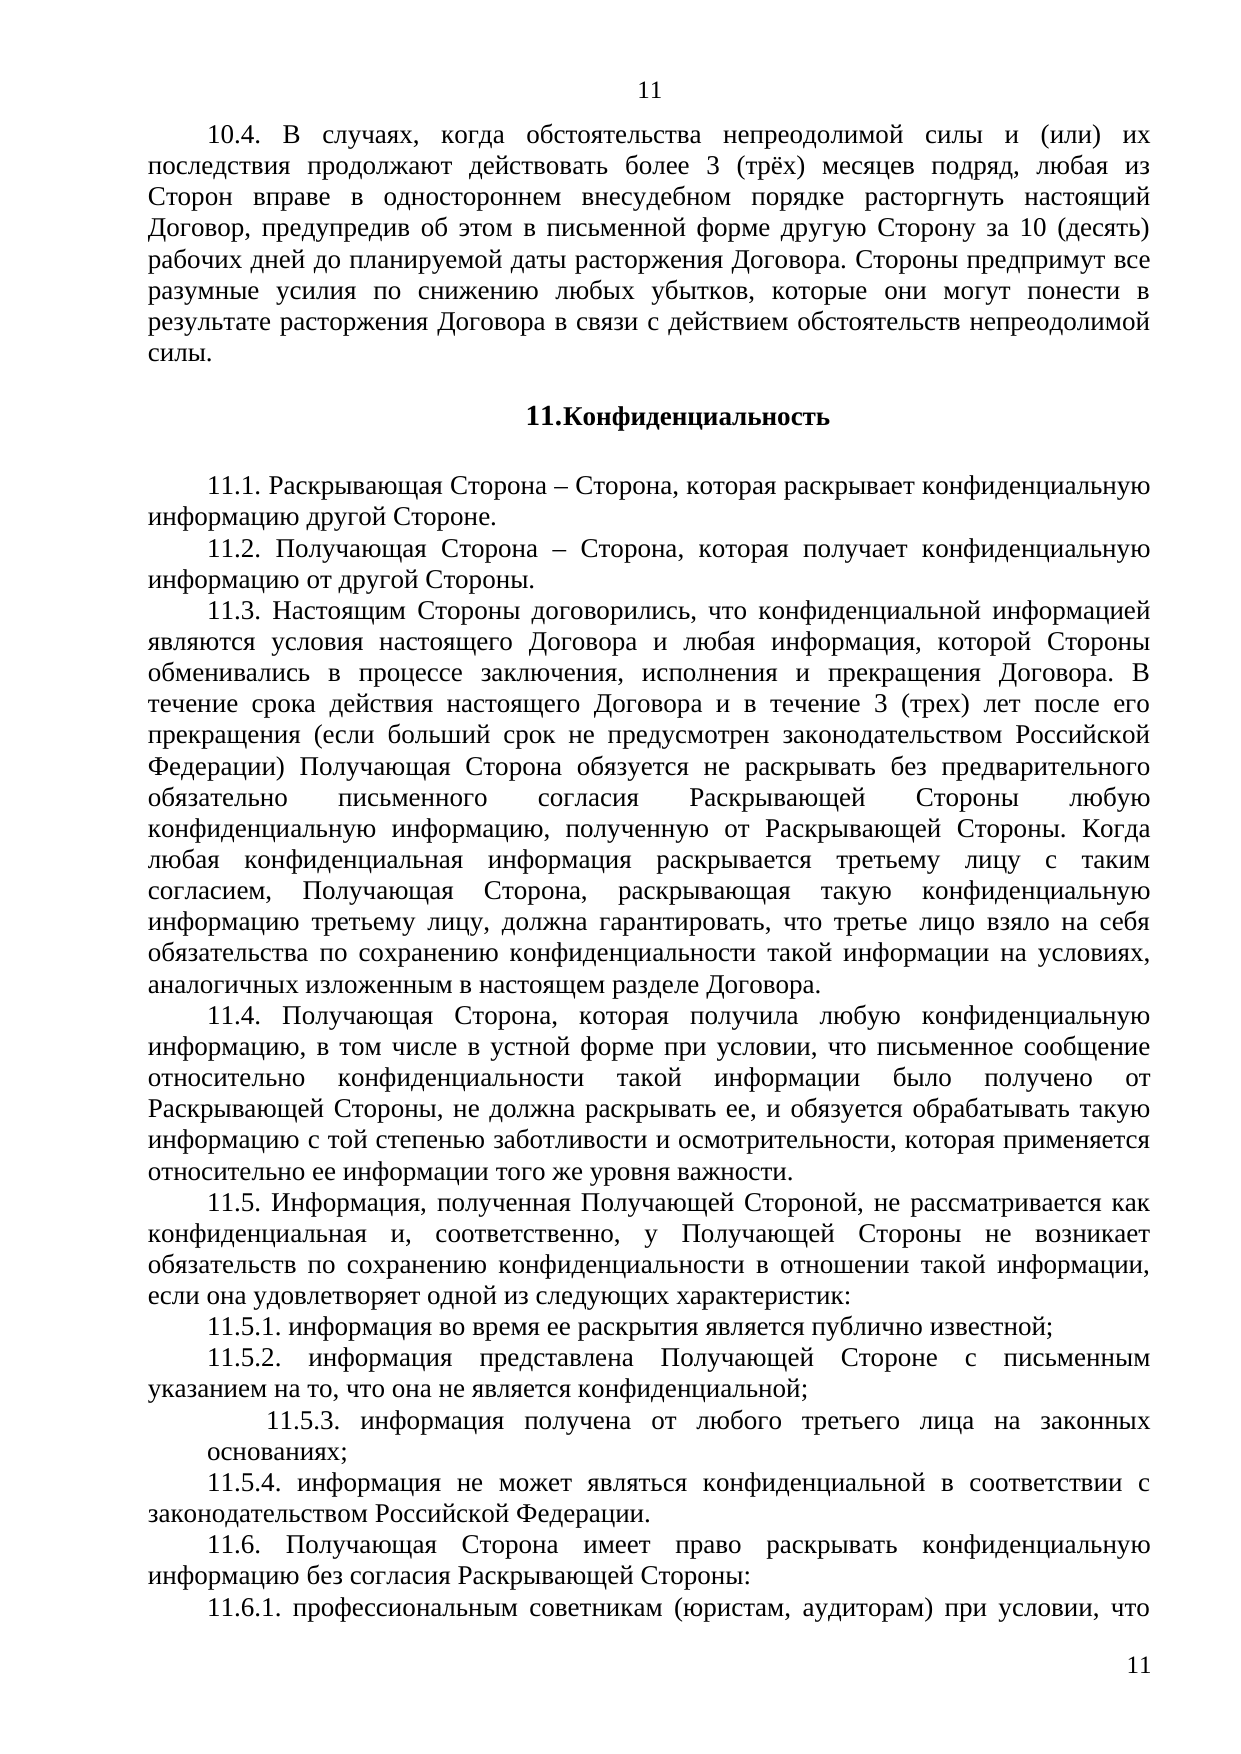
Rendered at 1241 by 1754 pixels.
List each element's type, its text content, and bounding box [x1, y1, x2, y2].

text 11.6. Получающая Сторона имеет право раскрывать конфиденциальную информацию без согласия Раскрывающей Стороны: [148, 1528, 1152, 1591]
list Конфиденциальность [204, 398, 1152, 432]
text 11.5.2. информация представлена Получающей Стороне с письменным указанием на то, что она не является конфиденциальной; [148, 1341, 1152, 1404]
text 11.5.3. информация получена от любого третьего лица на законных основаниях; [207, 1404, 1152, 1466]
text 11.5.4. информация не может являться конфиденциальной в соответствии с законодательством Российской Федерации. [148, 1466, 1152, 1528]
text 11.2. Получающая Сторона – Сторона, которая получает конфиденциальную информацию от другой Стороны. [148, 532, 1152, 594]
text 10.4. В случаях, когда обстоятельства непреодолимой силы и (или) их последствия продолжают действовать более 3 (трёх) месяцев подряд, любая из Сторон вправе в одностороннем внесудебном порядке расторгнуть настоящий Договор, предупредив об этом в письменной форме другую Сторону за 10 (десять) рабочих дней до планируемой даты расторжения Договора. Стороны предпримут все разумные усилия по снижению любых убытков, которые они могут понести в результате расторжения Договора в связи с действием обстоятельств непреодолимой силы. [148, 118, 1152, 367]
text 11.1. Раскрывающая Сторона – Сторона, которая раскрывает конфиденциальную информацию другой Стороне. [148, 469, 1152, 532]
text 11.4. Получающая Сторона, которая получила любую конфиденциальную информацию, в том числе в устной форме при условии, что письменное сообщение относительно конфиденциальности такой информации было получено от Раскрывающей Стороны, не должна раскрывать ее, и обязуется обрабатывать такую информацию с той степенью заботливости и осмотрительности, которая применяется относительно ее информации того же уровня важности. [148, 999, 1152, 1186]
text 11.3. Настоящим Стороны договорились, что конфиденциальной информацией являются условия настоящего Договора и любая информация, которой Стороны обменивались в процессе заключения, исполнения и прекращения Договора. В течение срока действия настоящего Договора и в течение 3 (трех) лет после его прекращения (если больший срок не предусмотрен законодательством Российской Федерации) Получающая Сторона обязуется не раскрывать без предварительного обязательно письменного согласия Раскрывающей Стороны любую конфиденциальную информацию, полученную от Раскрывающей Стороны. Когда любая конфиденциальная информация раскрывается третьему лицу с таким согласием, Получающая Сторона, раскрывающая такую конфиденциальную информацию третьему лицу, должна гарантировать, что третье лицо взяло на себя обязательства по сохранению конфиденциальности такой информации на условиях, аналогичных изложенным в настоящем разделе Договора. [148, 594, 1152, 999]
text 11.5. Информация, полученная Получающей Стороной, не рассматривается как конфиденциальная и, соответственно, у Получающей Стороны не возникает обязательств по сохранению конфиденциальности в отношении такой информации, если она удовлетворяет одной из следующих характеристик: [148, 1186, 1152, 1310]
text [148, 1591, 1152, 1622]
text 11.5.1. информация во время ее раскрытия является публично известной; [148, 1310, 1152, 1341]
